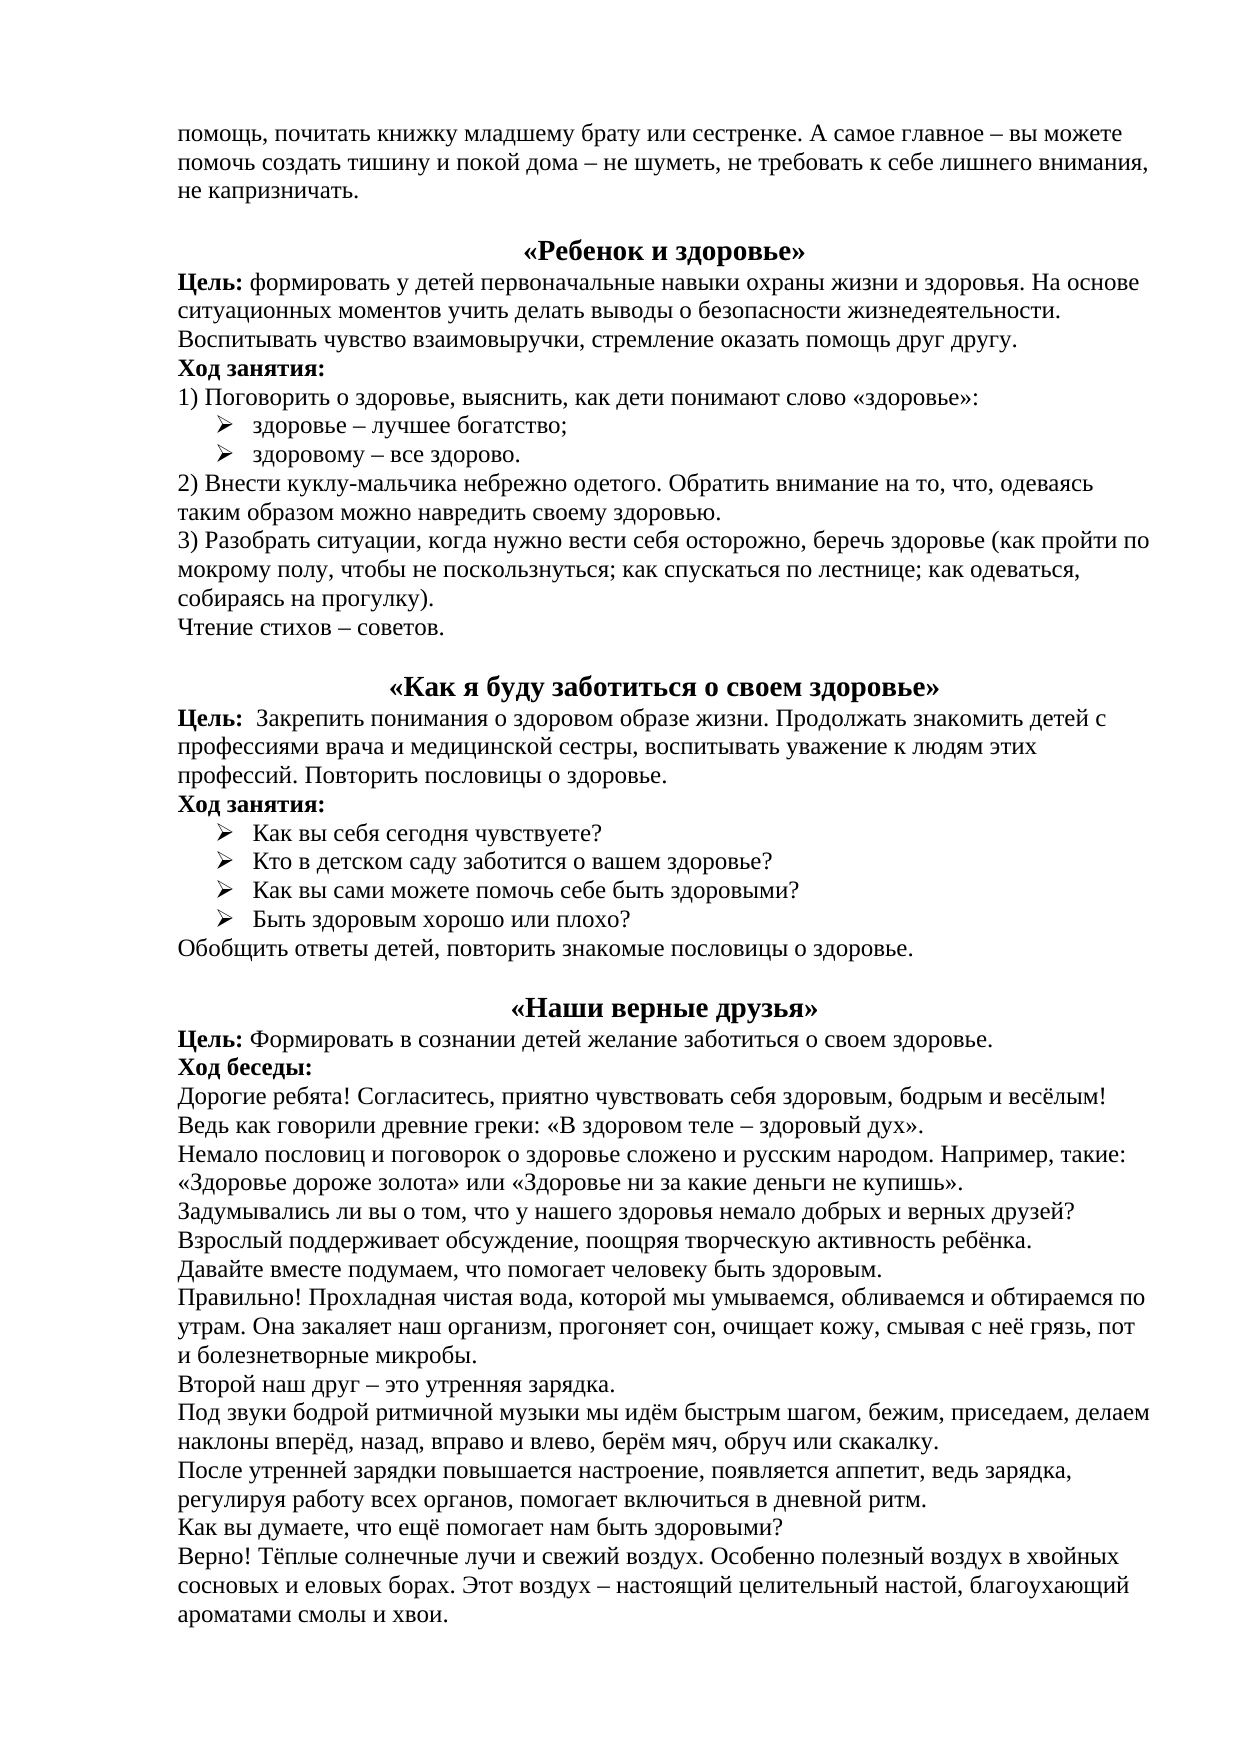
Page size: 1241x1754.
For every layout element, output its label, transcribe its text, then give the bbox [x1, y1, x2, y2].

text «Ребенок и здоровье» [177, 233, 1152, 267]
text «Как я буду заботиться о своем здоровье» [177, 669, 1152, 703]
text Под звуки бодрой ритмичной музыки мы идём быстрым шагом, бежим, приседаем, делаем наклоны вперёд, назад, вправо и влево, берём мяч, обруч или скакалку. [177, 1397, 1152, 1455]
text Немало пословиц и поговорок о здоровье сложено и русским народом. Например, такие: «Здоровье дороже золота» или «Здоровье ни за какие деньги не купишь». [177, 1139, 1152, 1196]
text Второй наш друг – это утренняя зарядка. [177, 1369, 1152, 1397]
text Взрослый поддерживает обсуждение, поощряя творческую активность ребёнка. [177, 1225, 1152, 1254]
text После утренней зарядки повышается настроение, появляется аппетит, ведь зарядка, регулируя работу всех органов, помогает включиться в дневной ритм. [177, 1455, 1152, 1512]
list Как вы себя сегодня чувствуете? [215, 818, 1152, 846]
list здоровье – лучшее богатство; [215, 410, 1152, 439]
text 3) Разобрать ситуации, когда нужно вести себя осторожно, беречь здоровье (как пройти по мокрому полу, чтобы не поскользнуться; как спускаться по лестнице; как одеваться, собираясь на прогулку). [177, 525, 1152, 612]
text Ход занятия: [177, 789, 1152, 818]
text Ход занятия: [177, 353, 1152, 382]
text «Наши верные друзья» [177, 990, 1152, 1024]
list Кто в детском саду заботится о вашем здоровье? [215, 846, 1152, 875]
text Давайте вместе подумаем, что помогает человеку быть здоровым. [177, 1254, 1152, 1282]
text Дорогие ребята! Согласитесь, приятно чувствовать себя здоровым, бодрым и весёлым! Ведь как говорили древние греки: «В здоровом теле – здоровый дух». [177, 1081, 1152, 1139]
text Обобщить ответы детей, повторить знакомые пословицы о здоровье. [177, 933, 1152, 961]
list Как вы сами можете помочь себе быть здоровыми? [215, 875, 1152, 904]
list Быть здоровым хорошо или плохо? [215, 904, 1152, 933]
text Цель: Закрепить понимания о здоровом образе жизни. Продолжать знакомить детей с профессиями врача и медицинской сестры, воспитывать уважение к людям этих профессий. Повторить пословицы о здоровье. [177, 703, 1152, 789]
text 2) Внести куклу-мальчика небрежно одетого. Обратить внимание на то, что, одеваясь таким образом можно навредить своему здоровью. [177, 468, 1152, 525]
text Верно! Тёплые солнечные лучи и свежий воздух. Особенно полезный воздух в хвойных сосновых и еловых борах. Этот воздух – настоящий целительный настой, благоухающий ароматами смолы и хвои. [177, 1541, 1152, 1627]
text Ход беседы: [177, 1052, 1152, 1081]
text Чтение стихов – советов. [177, 612, 1152, 640]
text 1) Поговорить о здоровье, выяснить, как дети понимают слово «здоровье»: [177, 382, 1152, 410]
text Цель: Формировать в сознании детей желание заботиться о своем здоровье. [177, 1024, 1152, 1052]
text Как вы думаете, что ещё помогает нам быть здоровыми? [177, 1512, 1152, 1541]
text Задумывались ли вы о том, что у нашего здоровья немало добрых и верных друзей? [177, 1196, 1152, 1225]
text Правильно! Прохладная чистая вода, которой мы умываемся, обливаемся и обтираемся по утрам. Она закаляет наш организм, прогоняет сон, очищает кожу, смывая с неё грязь, пот и болезнетворные микробы. [177, 1282, 1152, 1369]
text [177, 118, 1152, 204]
text Цель: формировать у детей первоначальные навыки охраны жизни и здоровья. На основе ситуационных моментов учить делать выводы о безопасности жизнедеятельности. Воспитывать чувство взаимовыручки, стремление оказать помощь друг другу. [177, 267, 1152, 353]
list здоровому – все здорово. [215, 439, 1152, 468]
